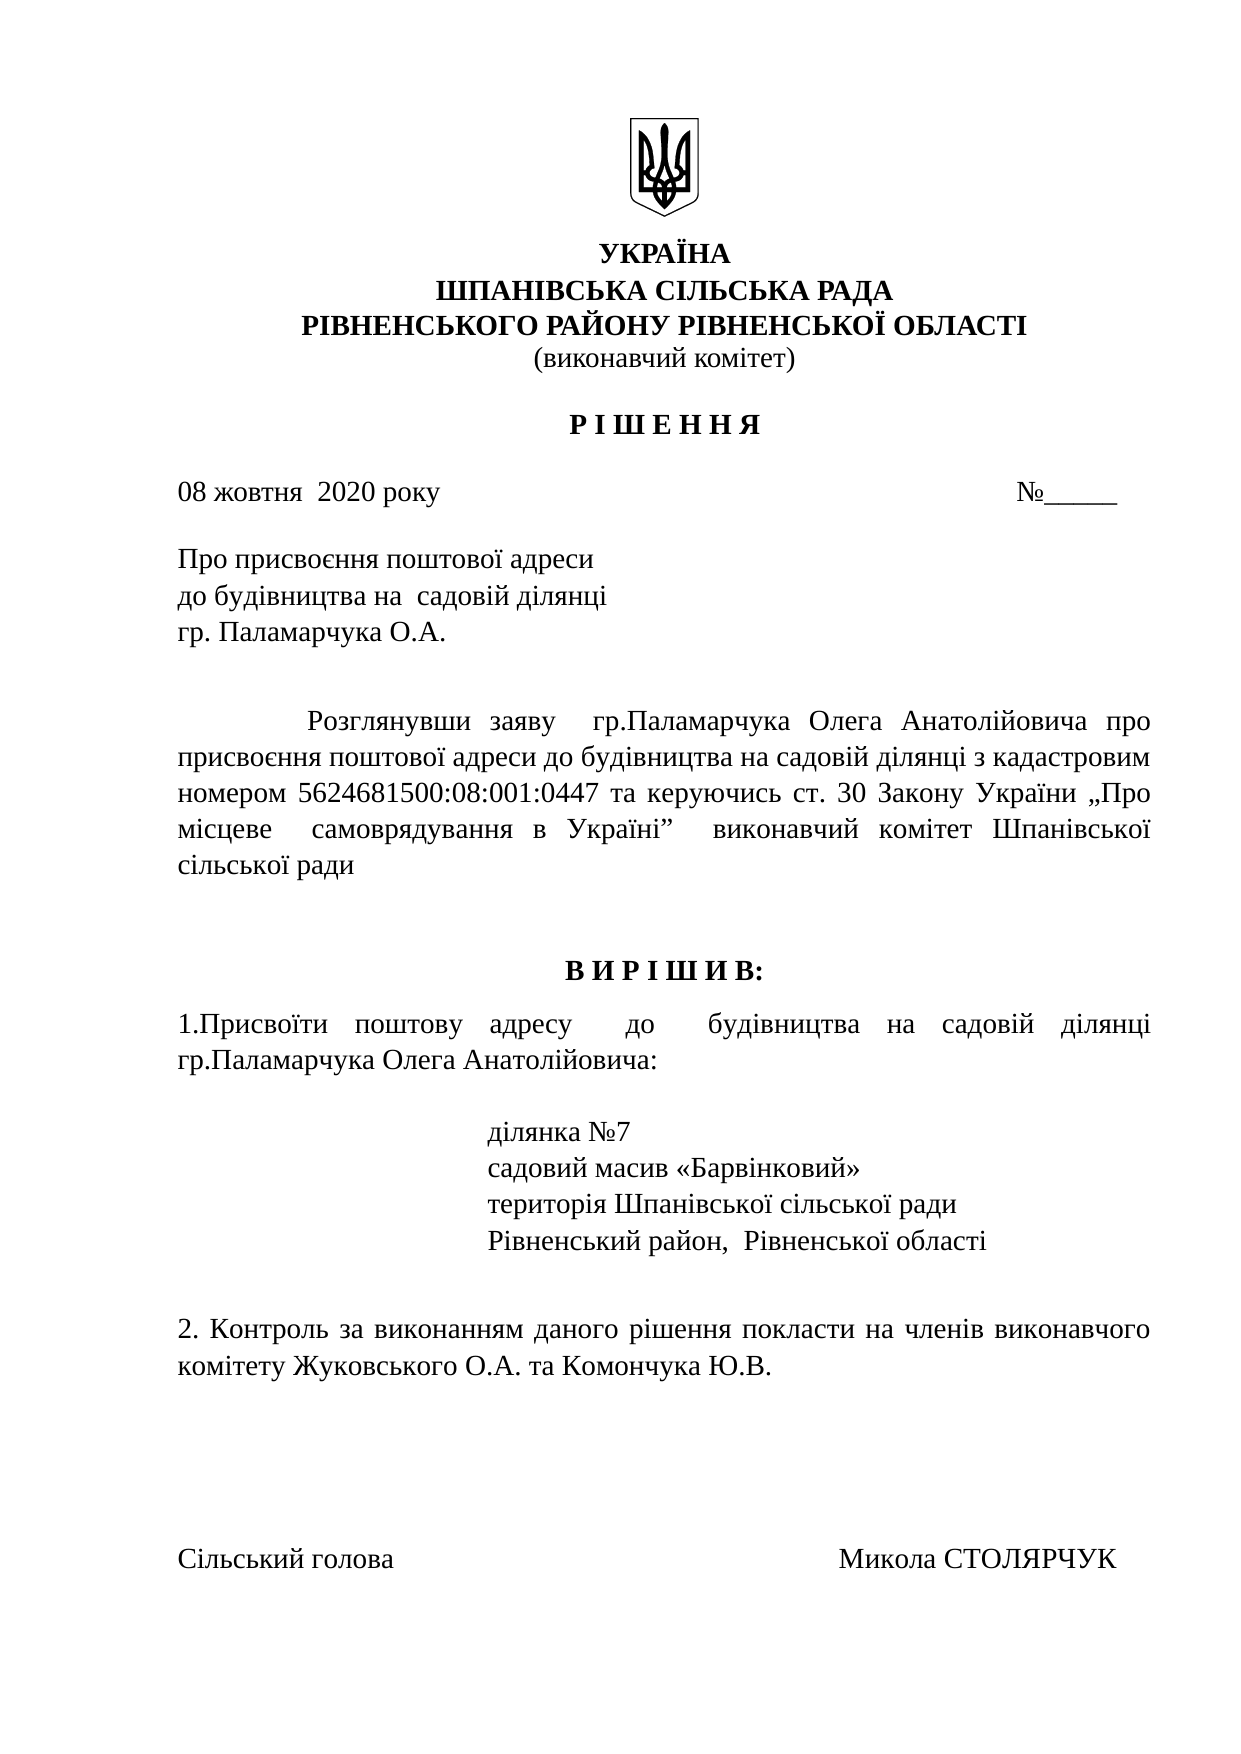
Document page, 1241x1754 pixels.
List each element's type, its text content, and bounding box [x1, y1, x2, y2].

text гр. Паламарчука О.А. [177, 614, 1152, 647]
text 1.Присвоїти поштову адресу до будівництва на садовій ділянці гр.Паламарчука Олега Анатолійовича: [177, 1006, 1152, 1075]
text 2. Контроль за виконанням даного рішення покласти на членів виконавчого комітету Жуковського О.А. та Комончука Ю.В. [177, 1312, 1152, 1381]
text Про присвоєння поштової адреси [177, 541, 1152, 575]
text Р І Ш Е Н Н Я [177, 407, 1152, 441]
text РІВНЕНСЬКОГО РАЙОНУ РІВНЕНСЬКОЇ ОБЛАСТІ [177, 317, 1152, 340]
text Розглянувши заяву гр.Паламарчука Олега Анатолійовича про присвоєння поштової адреси до будівництва на садовій ділянці з кадастровим номером 5624681500:08:001:0447 та керуючись ст. 30 Закону України „Про місцеве самоврядування в Україні” виконавчий комітет Шпанівської сільської ради [177, 703, 1152, 881]
text до будівництва на садовій ділянці [177, 578, 1152, 611]
subtitle ШПАНІВСЬКА сільська рада [871, 282, 1152, 305]
text Рівненський район, Рівненської області [177, 1223, 1152, 1256]
text садовий масив «Барвінковий» [177, 1150, 1152, 1184]
text (виконавчий комітет) [177, 340, 1152, 374]
subtitle ШПАНІВСЬКА сільська рада [177, 282, 853, 305]
text 08 жовтня 2020 року №_____ [177, 474, 1152, 508]
text В И Р І Ш И В: [177, 953, 1152, 986]
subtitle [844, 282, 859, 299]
text ділянка №7 [177, 1114, 1152, 1148]
text Сільський голова Микола СТОЛЯРЧУК [177, 1541, 1152, 1575]
text територія Шпанівської сільської ради [177, 1186, 1152, 1220]
text Україна [177, 236, 1152, 269]
